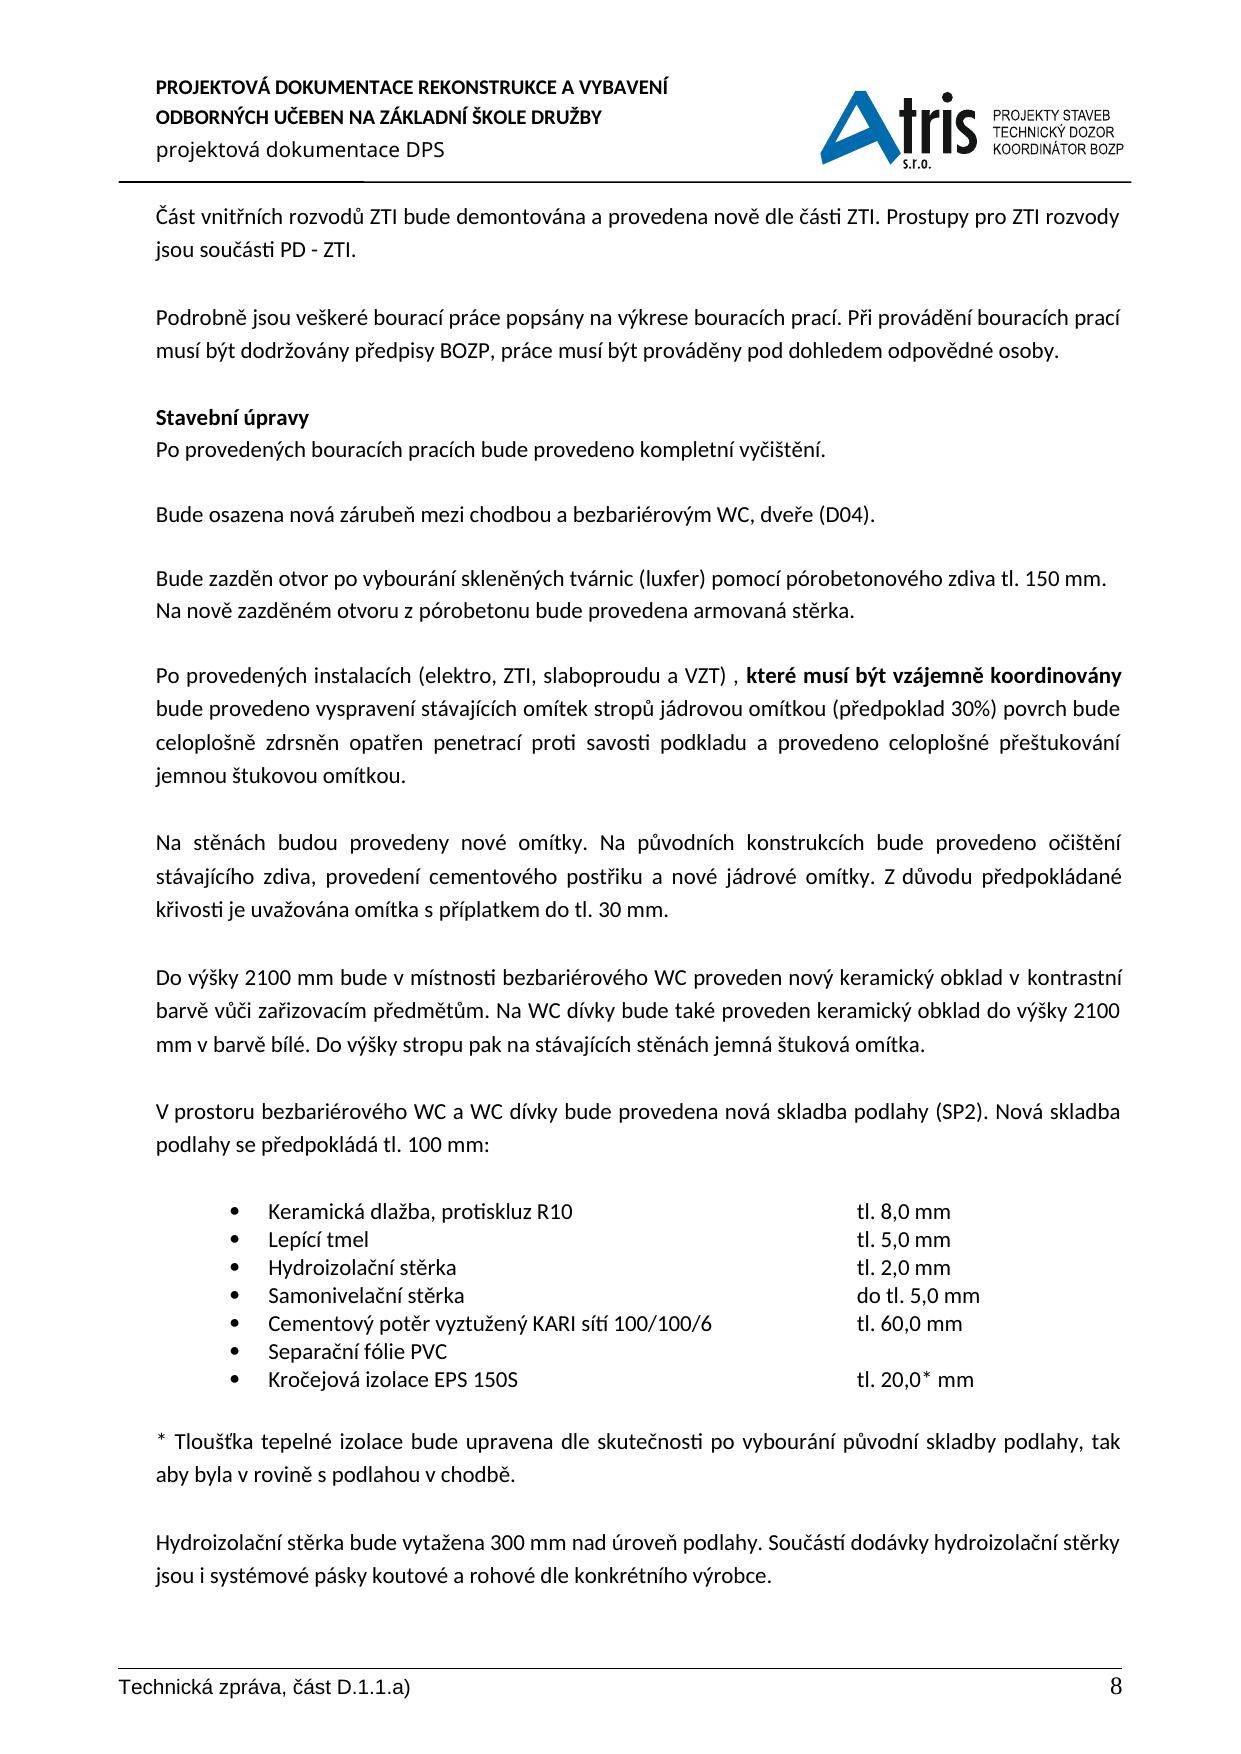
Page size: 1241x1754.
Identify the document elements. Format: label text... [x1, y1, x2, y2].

text Do výšky 2100 mm bude v místnosti bezbariérového WC proveden nový keramický obklad v kontrastní barvě vůči zařizovacím předmětům. Na WC dívky bude také proveden keramický obklad do výšky 2100 mm v barvě bílé. Do výšky stropu pak na stávajících stěnách jemná štuková omítka. [156, 963, 1122, 1058]
list Kročejová izolace EPS 150S tl. 20,0* mm [231, 1366, 1122, 1393]
list Bude zazděn otvor po vybourání skleněných tvárnic (luxfer) pomocí pórobetonového zdiva tl. 150 mm. Na nově zazděném otvoru z pórobetonu bude provedena armovaná stěrka. [156, 564, 1122, 624]
text V prostoru bezbariérového WC a WC dívky bude provedena nová skladba podlahy (SP2). Nová skladba podlahy se předpokládá tl. 100 mm: [156, 1097, 1122, 1158]
text * Tloušťka tepelné izolace bude upravena dle skutečnosti po vybourání původní skladby podlahy, tak aby byla v rovině s podlahou v chodbě. [156, 1427, 1122, 1489]
text Podrobně jsou veškeré bourací práce popsány na výkrese bouracích prací. Při provádění bouracích prací musí být dodržovány předpisy BOZP, práce musí být prováděny pod dohledem odpovědné osoby. [156, 303, 1122, 364]
list Samonivelační stěrka do tl. 5,0 mm [231, 1281, 1122, 1309]
list Cementový potěr vyztužený KARI sítí 100/100/6 tl. 60,0 mm [231, 1309, 1122, 1337]
text Část vnitřních rozvodů ZTI bude demontována a provedena nově dle části ZTI. Prostupy pro ZTI rozvody jsou součásti PD - ZTI. [156, 202, 1122, 263]
text Stavební úpravy [156, 403, 1122, 431]
list Bude osazena nová zárubeň mezi chodbou a bezbariérovým WC, dveře (D04). [118, 500, 1122, 528]
list Separační fólie PVC [231, 1337, 1122, 1366]
text Po provedených instalacích (elektro, ZTI, slaboproudu a VZT) , které musí být vzájemně koordinovány bude provedeno vyspravení stávajících omítek stropů jádrovou omítkou (předpoklad 30%) povrch bude celoplošně zdrsněn opatřen penetrací proti savosti podkladu a provedeno celoplošné přeštukování jemnou štukovou omítkou. [156, 661, 1122, 789]
list Hydroizolační stěrka tl. 2,0 mm [231, 1253, 1122, 1281]
text Na stěnách budou provedeny nové omítky. Na původních konstrukcích bude provedeno očištění stávajícího zdiva, provedení cementového postřiku a nové jádrové omítky. Z důvodu předpokládané křivosti je uvažována omítka s příplatkem do tl. 30 mm. [156, 828, 1122, 923]
list Lepící tmel tl. 5,0 mm [231, 1225, 1122, 1253]
list Keramická dlažba, protiskluz R10 tl. 8,0 mm [231, 1197, 1122, 1225]
list Po provedených bouracích pracích bude provedeno kompletní vyčištění. [118, 435, 1122, 463]
text Hydroizolační stěrka bude vytažena 300 mm nad úroveň podlahy. Součástí dodávky hydroizolační stěrky jsou i systémové pásky koutové a rohové dle konkrétního výrobce. [156, 1528, 1122, 1589]
